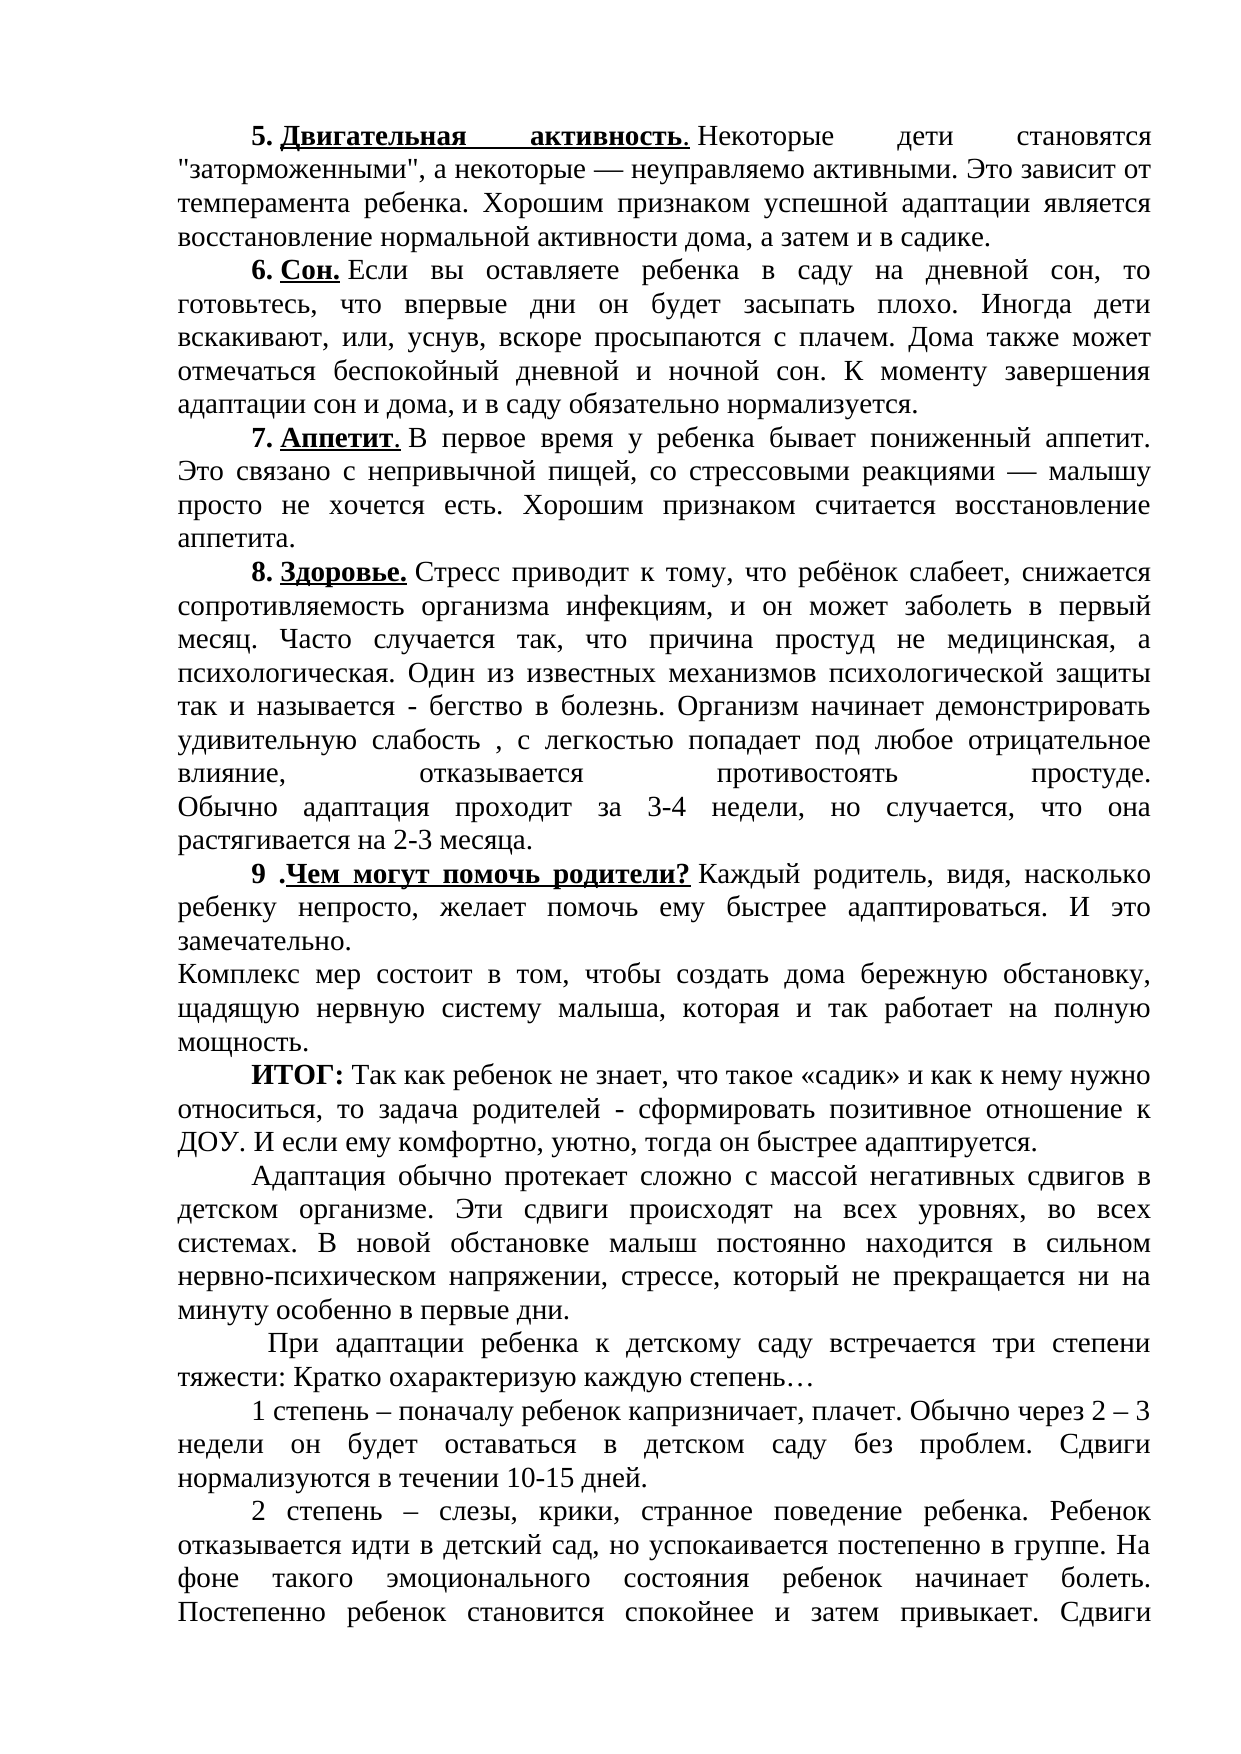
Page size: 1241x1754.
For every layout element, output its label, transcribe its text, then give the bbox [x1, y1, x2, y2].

text 7. Аппетит. В первое время у ребенка бывает пониженный аппетит. Это связано с непривычной пищей, со стрессовыми реакциями — малышу просто не хочется есть. Хорошим признаком считается восстановление аппетита. [177, 420, 1152, 554]
text При адаптации ребенка к детскому саду встречается три степени тяжести: Кратко охарактеризую каждую степень… [177, 1326, 1152, 1393]
text 1 степень – поначалу ребенок капризничает, плачет. Обычно через 2 – 3 недели он будет оставаться в детском саду без проблем. Сдвиги нормализуются в течении 10-15 дней. [177, 1393, 1152, 1493]
text 5. Двигательная активность. Некоторые дети становятся "заторможенными", а некоторые — неуправляемо активными. Это зависит от темперамента ребенка. Хорошим признаком успешной адаптации является восстановление нормальной активности дома, а затем и в садике. [177, 118, 1152, 252]
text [177, 1493, 1152, 1627]
text Адаптация обычно протекает сложно с массой негативных сдвигов в детском организме. Эти сдвиги происходят на всех уровнях, во всех системах. В новой обстановке малыш постоянно находится в сильном нервно-психическом напряжении, стрессе, который не прекращается ни на минуту особенно в первые дни. [177, 1158, 1152, 1326]
text 6. Сон. Если вы оставляете ребенка в саду на дневной сон, то готовьтесь, что впервые дни он будет засыпать плохо. Иногда дети вскакивают, или, уснув, вскоре просыпаются с плачем. Дома также может отмечаться беспокойный дневной и ночной сон. К моменту завершения адаптации сон и дома, и в саду обязательно нормализуется. [177, 252, 1152, 420]
text ИТОГ: Так как ребенок не знает, что такое «садик» и как к нему нужно относиться, то задача родителей - сформировать позитивное отношение к ДОУ. И если ему комфортно, уютно, тогда он быстрее адаптируется. [177, 1057, 1152, 1158]
text 8. Здоровье. Стресс приводит к тому, что ребёнок слабеет, снижается сопротивляемость организма инфекциям, и он может заболеть в первый месяц. Часто случается так, что причина простуд не медицинская, а психологическая. Один из известных механизмов психологической защиты так и называется - бегство в болезнь. Организм начинает демонстрировать удивительную слабость , с легкостью попадает под любое отрицательное влияние, отказывается противостоять простуде. Обычно адаптация проходит за 3-4 недели, но случается, что она растягивается на 2-3 месяца. [177, 554, 1152, 856]
text 9 .Чем могут помочь родители? Каждый родитель, видя, насколько ребенку непросто, желает помочь ему быстрее адаптироваться. И это замечательно. Комплекс мер состоит в том, чтобы создать дома бережную обстановку, щадящую нервную систему малыша, которая и так работает на полную мощность. [177, 856, 1152, 1057]
